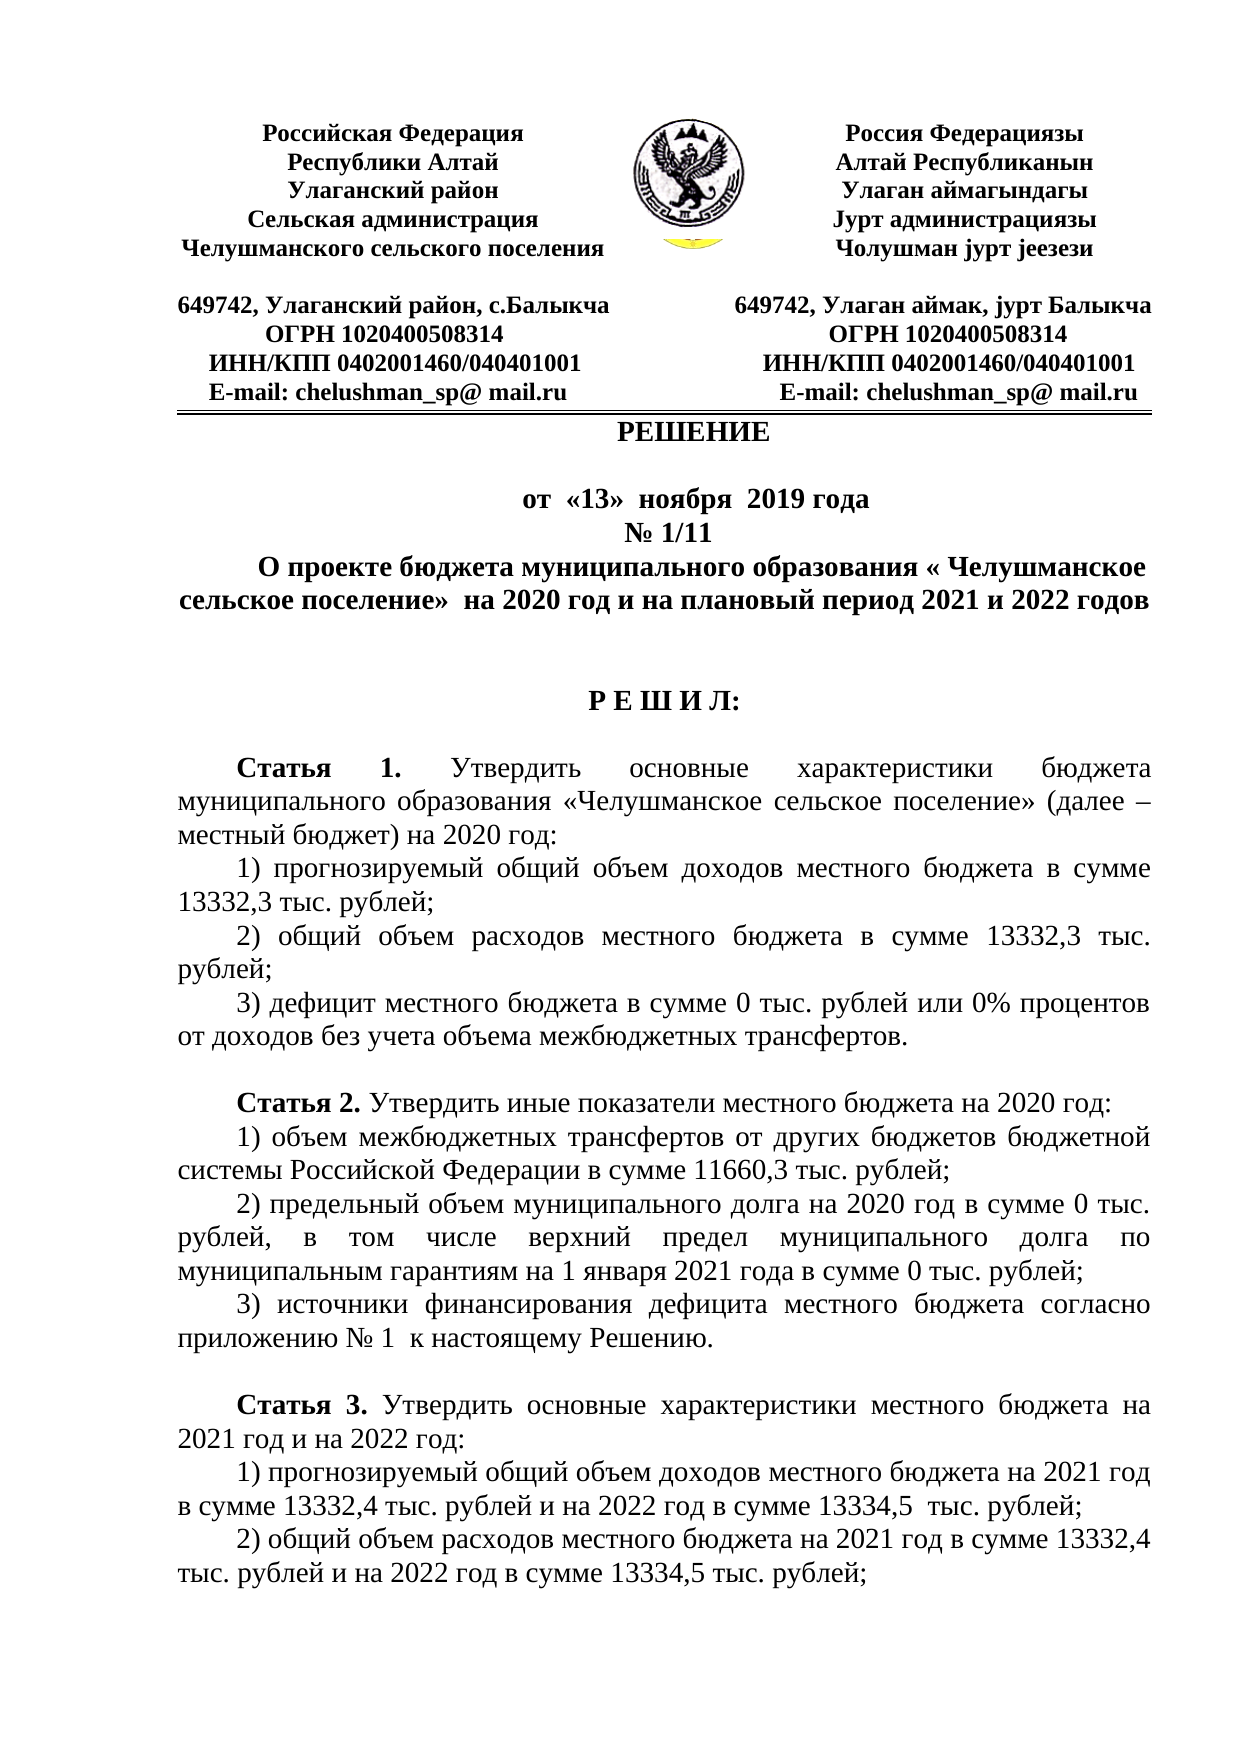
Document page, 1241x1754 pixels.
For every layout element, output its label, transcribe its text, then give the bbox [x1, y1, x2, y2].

text Республики Алтай Алтай Республиканын [759, 147, 1152, 176]
text 3) источники финансирования дефицита местного бюджета согласно приложению № 1 к настоящему Решению. [177, 1287, 1152, 1354]
text Российская Федерация Россия Федерациязы [759, 118, 1152, 147]
text РЕШЕНИЕ [177, 415, 1152, 448]
text от «13» ноября 2019 года [177, 482, 1152, 515]
text 2) общий объем расходов местного бюджета на 2021 год в сумме 13332,4 тыс. рублей и на 2022 год в сумме 13334,5 тыс. рублей; [177, 1521, 1152, 1588]
text ОГРН 1020400508314 ОГРН 1020400508314 [177, 319, 1152, 348]
text 3) дефицит местного бюджета в сумме 0 тыс. рублей или 0% процентов от доходов без учета объема межбюджетных трансфертов. [177, 985, 1152, 1052]
text Республики Алтай Алтай Республиканын [177, 147, 627, 176]
text Сельская администрация Jурт администрациязы [177, 204, 627, 233]
text Челушманского сельского поселения Чолушман jурт jеезези [177, 233, 1152, 262]
text Улаганский район Улаган аймагындагы [177, 176, 627, 204]
text 1) прогнозируемый общий объем доходов местного бюджета в сумме 13332,3 тыс. рублей; [177, 851, 1152, 918]
text Статья 2. Утвердить иные показатели местного бюджета на 2020 год: [177, 1085, 1152, 1119]
text Статья 3. Утвердить основные характеристики местного бюджета на 2021 год и на 2022 год: [177, 1387, 1152, 1454]
text 2) предельный объем муниципального долга на 2020 год в сумме 0 тыс. рублей, в том числе верхний предел муниципального долга по муниципальным гарантиям на 1 января 2021 года в сумме 0 тыс. рублей; [177, 1186, 1152, 1287]
text Улаганский район Улаган аймагындагы [759, 176, 1152, 204]
text Статья 1. Утвердить основные характеристики бюджета муниципального образования «Челушманское сельское поселение» (далее – местный бюджет) на 2020 год: [177, 750, 1152, 851]
text 2) общий объем расходов местного бюджета в сумме 13332,3 тыс. рублей; [177, 918, 1152, 985]
text E-mail: chelushman_sp@ mail.ru E-mail: chelushman_sp@ mail.ru [177, 377, 1152, 410]
text Российская Федерация Россия Федерациязы [177, 118, 627, 147]
text О проекте бюджета муниципального образования « Челушманское сельское поселение» на 2020 год и на плановый период 2021 и 2022 годов [177, 549, 1152, 616]
text № 1/11 [177, 515, 1152, 549]
text ИНН/КПП 0402001460/040401001 ИНН/КПП 0402001460/040401001 [177, 348, 1152, 377]
text 649742, Улаганский район, с.Балыкча 649742, Улаган аймак, jурт Балыкча [177, 291, 1152, 319]
text 1) объем межбюджетных трансфертов от других бюджетов бюджетной системы Российской Федерации в сумме 11660,3 тыс. рублей; [177, 1119, 1152, 1186]
text Р Е Ш И Л: [177, 683, 1152, 716]
text Сельская администрация Jурт администрациязы [759, 204, 1152, 233]
text 1) прогнозируемый общий объем доходов местного бюджета на 2021 год в сумме 13332,4 тыс. рублей и на 2022 год в сумме 13334,5 тыс. рублей; [177, 1454, 1152, 1521]
